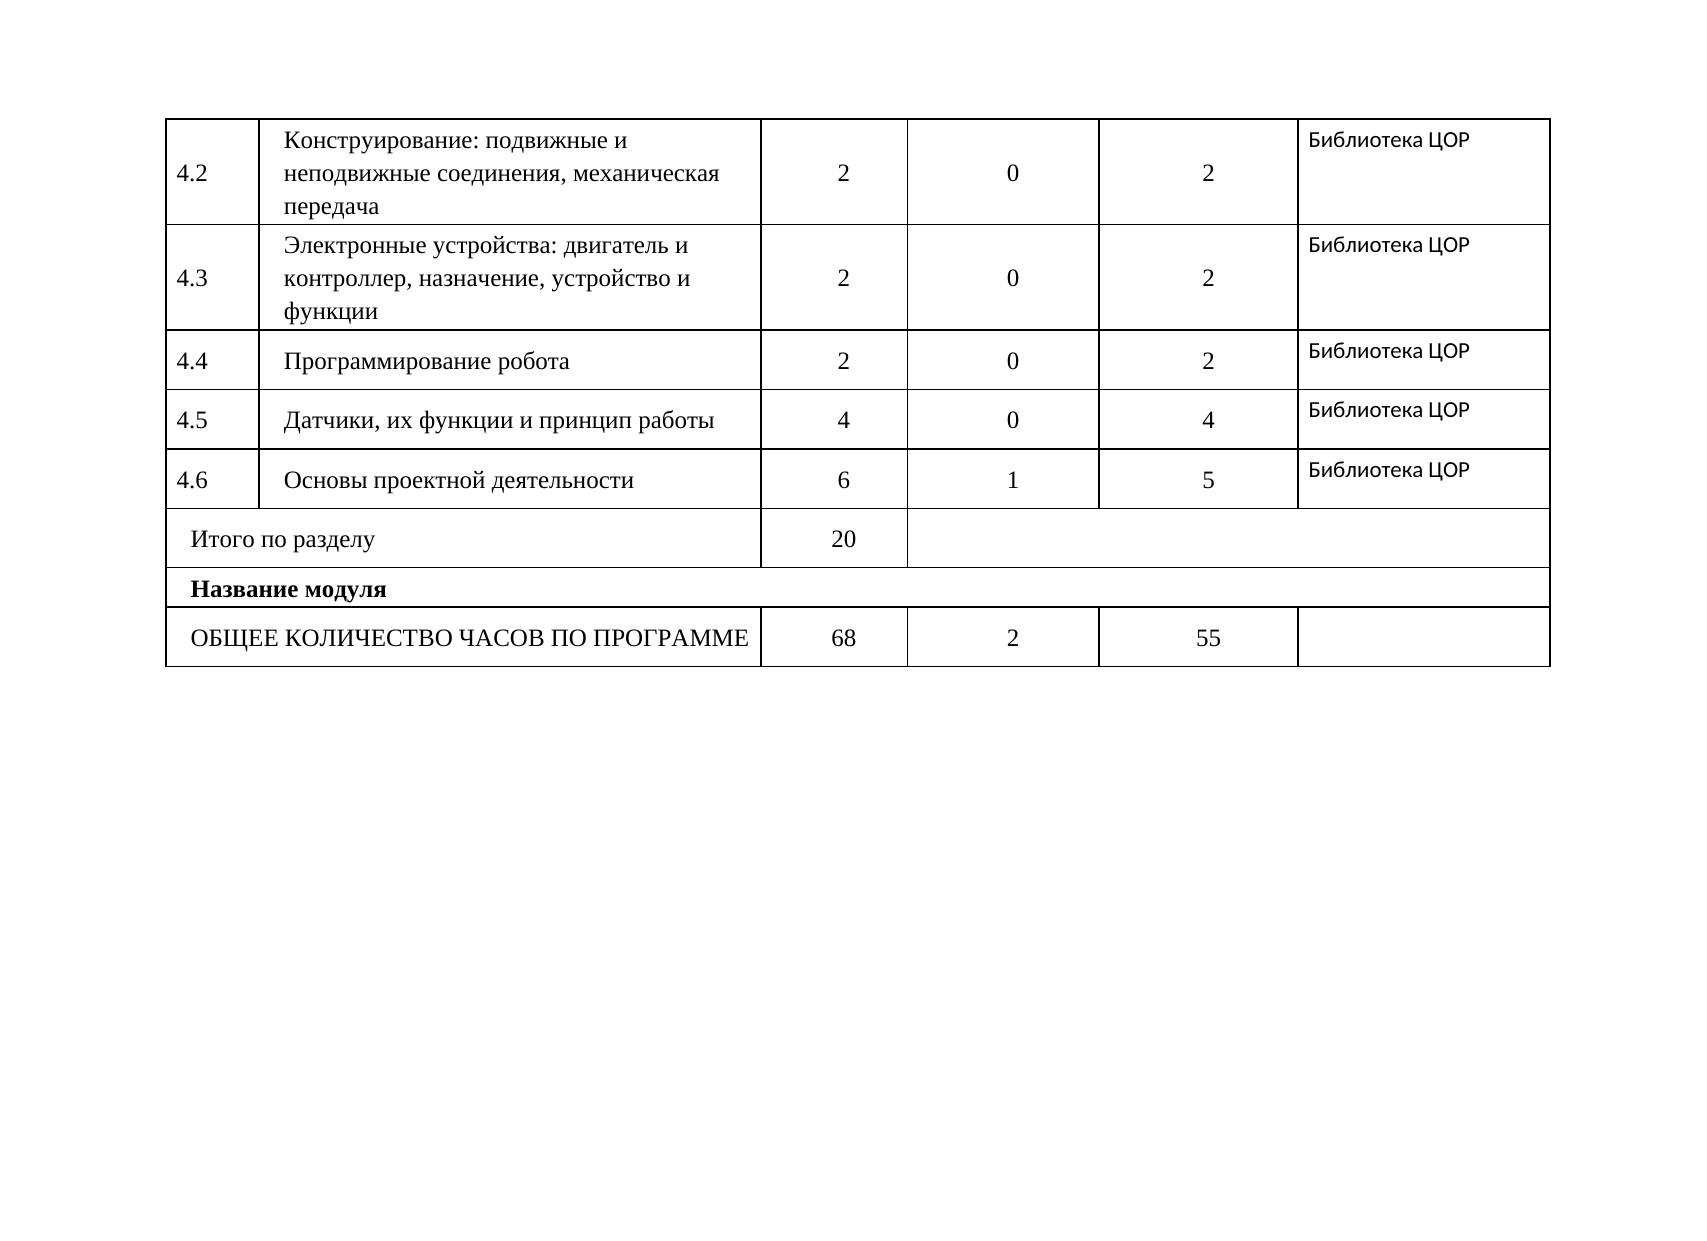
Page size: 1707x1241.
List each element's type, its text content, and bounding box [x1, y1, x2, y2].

table_cell Библиотека ЦОР [1299, 225, 1549, 329]
table_cell 68 [762, 608, 907, 666]
table_cell 4.4 [167, 331, 258, 388]
table_cell 20 [762, 509, 907, 567]
table_cell 0 [908, 331, 1098, 388]
table_cell Библиотека ЦОР [1299, 390, 1549, 448]
table_cell 5 [1100, 450, 1297, 507]
table_cell Конструирование: подвижные и неподвижные соединения, механическая передача [260, 120, 760, 223]
table_cell 55 [1100, 608, 1297, 666]
table_cell 4.2 [167, 120, 258, 223]
table_cell Датчики, их функции и принцип работы [260, 390, 760, 448]
table_cell Название модуля [167, 568, 1549, 606]
table_cell Основы проектной деятельности [260, 450, 760, 507]
table_cell 4 [762, 390, 907, 448]
table_cell 4.5 [167, 390, 258, 448]
table_cell Программирование робота [260, 331, 760, 388]
table_cell ОБЩЕЕ КОЛИЧЕСТВО ЧАСОВ ПО ПРОГРАММЕ [167, 608, 760, 666]
table_cell 0 [908, 390, 1098, 448]
table_cell 2 [1100, 331, 1297, 388]
table_cell 0 [908, 120, 1098, 223]
table_cell Электронные устройства: двигатель и контроллер, назначение, устройство и функции [260, 225, 760, 329]
table_cell Итого по разделу [167, 509, 760, 567]
table_cell 2 [908, 608, 1098, 666]
table_cell 2 [1100, 225, 1297, 329]
table_cell Библиотека ЦОР [1299, 331, 1549, 388]
table_cell 2 [762, 120, 907, 223]
table_cell Библиотека ЦОР [1299, 450, 1549, 507]
table_cell 4.6 [167, 450, 258, 507]
table_cell 2 [1100, 120, 1297, 223]
table_cell [1299, 608, 1549, 666]
table_cell [908, 509, 1549, 567]
table_cell 4.3 [167, 225, 258, 329]
table_cell 6 [762, 450, 907, 507]
table_cell 2 [762, 225, 907, 329]
table_cell 4 [1100, 390, 1297, 448]
table_cell Библиотека ЦОР [1299, 120, 1549, 223]
table_cell 0 [908, 225, 1098, 329]
table_cell 1 [908, 450, 1098, 507]
table_cell 2 [762, 331, 907, 388]
